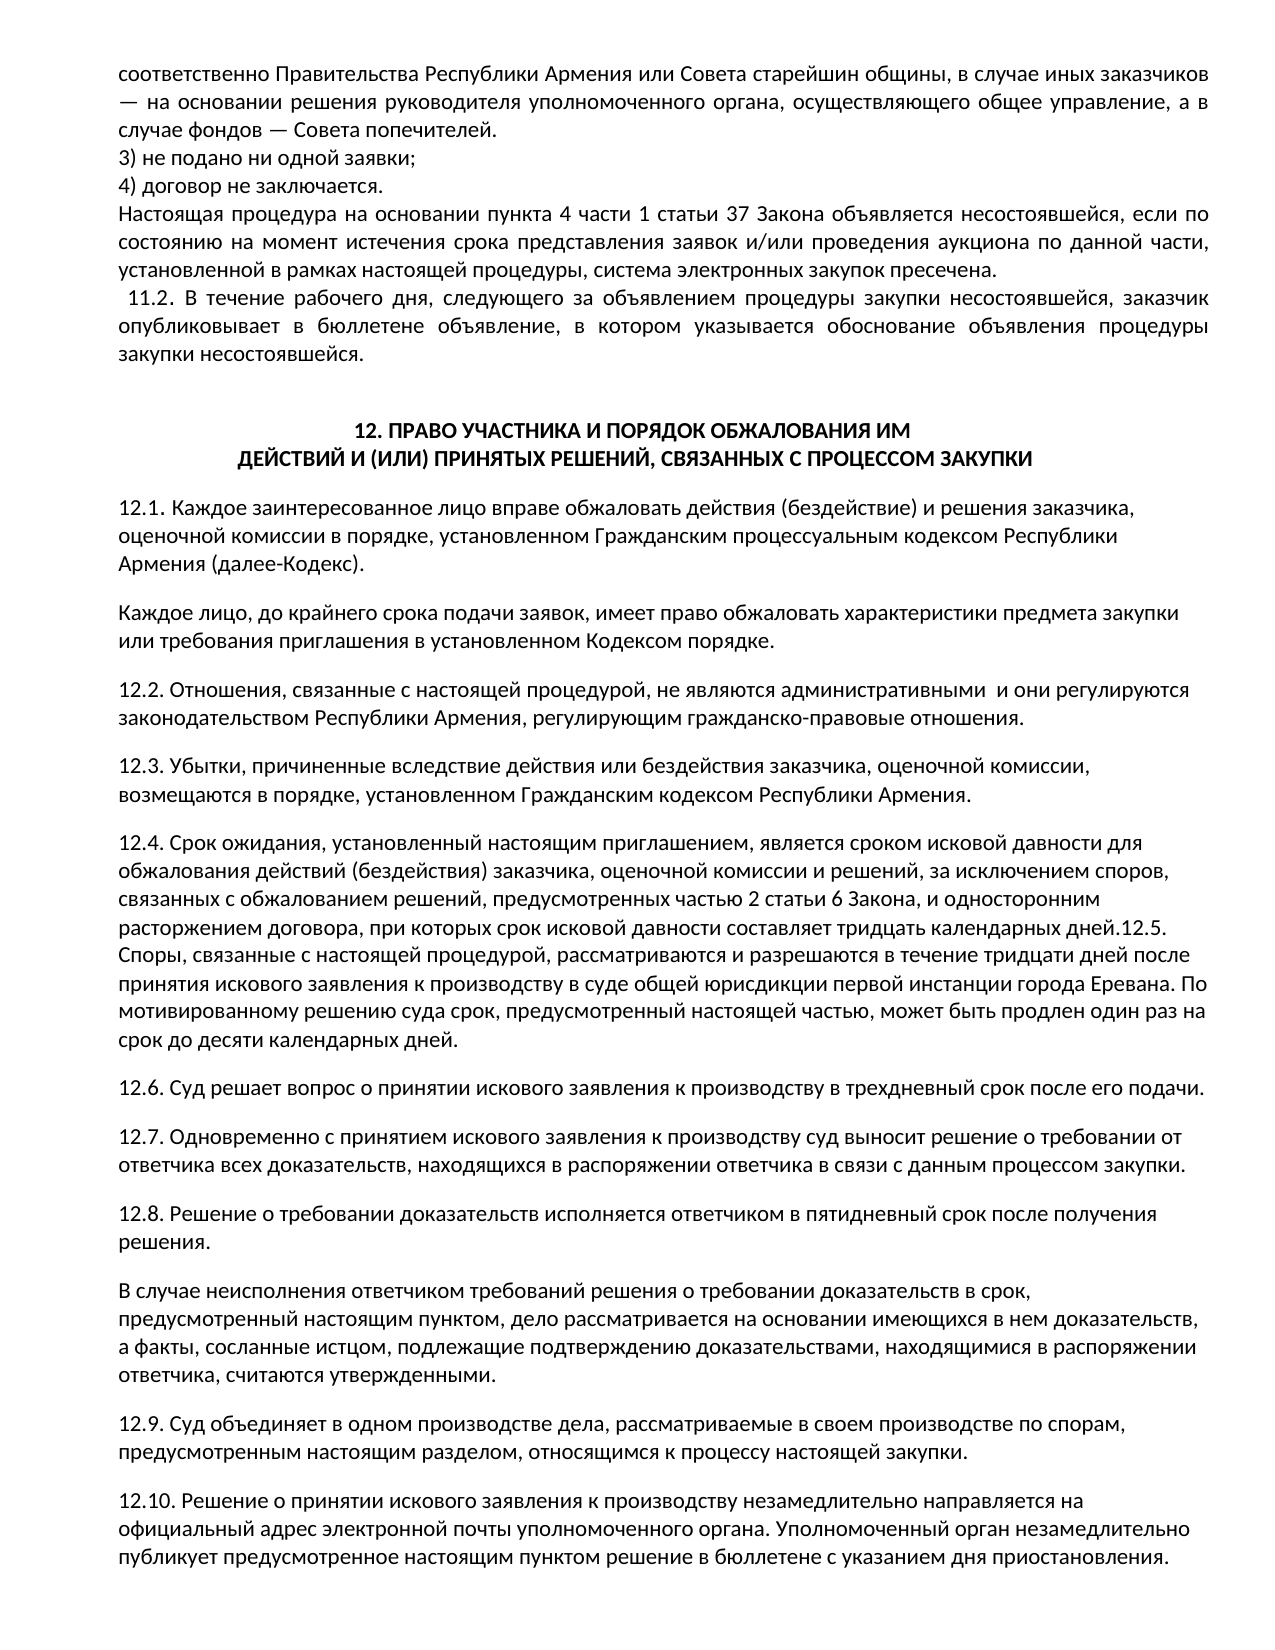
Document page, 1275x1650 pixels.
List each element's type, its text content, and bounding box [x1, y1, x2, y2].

text 11.2․ В течение рабочего дня, следующего за объявлением процедуры закупки несостоявшейся, заказчик опубликовывает в бюллетене объявление, в котором указывается обоснование объявления процедуры закупки несостоявшейся. [118, 283, 1211, 367]
text 12.6. Суд решает вопрос о принятии искового заявления к производству в трехдневный срок после его подачи. [118, 1073, 1211, 1102]
text 12.8. Решение о требовании доказательств исполняется ответчиком в пятидневный срок после получения решения. [118, 1199, 1211, 1255]
text 12.7. Одновременно с принятием искового заявления к производству суд выносит решение о требовании от ответчика всех доказательств, находящихся в распоряжении ответчика в связи с данным процессом закупки. [118, 1122, 1211, 1178]
text 12.1․ Каждое заинтересованное лицо вправе обжаловать действия (бездействие) и решения заказчика, оценочной комиссии в порядке, установленном Гражданским процессуальным кодексом Республики Армения (далее-Кодекс). [118, 493, 1211, 577]
text 3) не подано ни одной заявки; [118, 143, 1211, 171]
text Каждое лицо, до крайнего срока подачи заявок, имеет право обжаловать характеристики предмета закупки или требования приглашения в установленном Кодексом порядке. [118, 598, 1211, 654]
text В случае неисполнения ответчиком требований решения о требовании доказательств в срок, предусмотренный настоящим пунктом, дело рассматривается на основании имеющихся в нем доказательств, а факты, сосланные истцом, подлежащие подтверждению доказательствами, находящимися в распоряжении ответчика, считаются утвержденными. [118, 1276, 1211, 1388]
text Настоящая процедура на основании пункта 4 части 1 статьи 37 Закона объявляется несостоявшейся, если по состоянию на момент истечения срока представления заявок и/или проведения аукциона по данной части, установленной в рамках настоящей процедуры, система электронных закупок пресечена. [118, 199, 1211, 283]
text 12.10. Решение о принятии искового заявления к производству незамедлительно направляется на официальный адрес электронной почты уполномоченного органа. Уполномоченный орган незамедлительно публикует предусмотренное настоящим пунктом решение в бюллетене с указанием дня приостановления. [118, 1486, 1211, 1570]
text 12.4. Срок ожидания, установленный настоящим приглашением, является сроком исковой давности для обжалования действий (бездействия) заказчика, оценочной комиссии и решений, за исключением споров, связанных с обжалованием решений, предусмотренных частью 2 статьи 6 Закона, и односторонним расторжением договора, при которых срок исковой давности составляет тридцать календарных дней.12.5. Споры, связанные с настоящей процедурой, рассматриваются и разрешаются в течение тридцати дней после принятия искового заявления к производству в суде общей юрисдикции первой инстанции города Еревана. По мотивированному решению суда срок, предусмотренный настоящей частью, может быть продлен один раз на срок до десяти календарных дней. [118, 828, 1211, 1053]
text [118, 59, 1211, 143]
text 12.9. Суд объединяет в одном производстве дела, рассматриваемые в своем производстве по спорам, предусмотренным настоящим разделом, относящимся к процессу настоящей закупки. [118, 1409, 1211, 1465]
text 12.3. Убытки, причиненные вследствие действия или бездействия заказчика, оценочной комиссии, возмещаются в порядке, установленном Гражданским кодексом Республики Армения. [118, 752, 1211, 808]
text 12. ПРАВО УЧАСТНИКА И ПОРЯДОК ОБЖАЛОВАНИЯ ИМ ДЕЙСТВИЙ И (ИЛИ) ПРИНЯТЫХ РЕШЕНИЙ, СВЯЗАННЫХ С ПРОЦЕССОМ ЗАКУПКИ [118, 416, 1152, 472]
text 12.2. Отношения, связанные с настоящей процедурой, не являются административными и они регулируются законодательством Республики Армения, регулирующим гражданско-правовые отношения. [118, 675, 1211, 731]
text 4) договор не заключается. [118, 171, 1211, 199]
